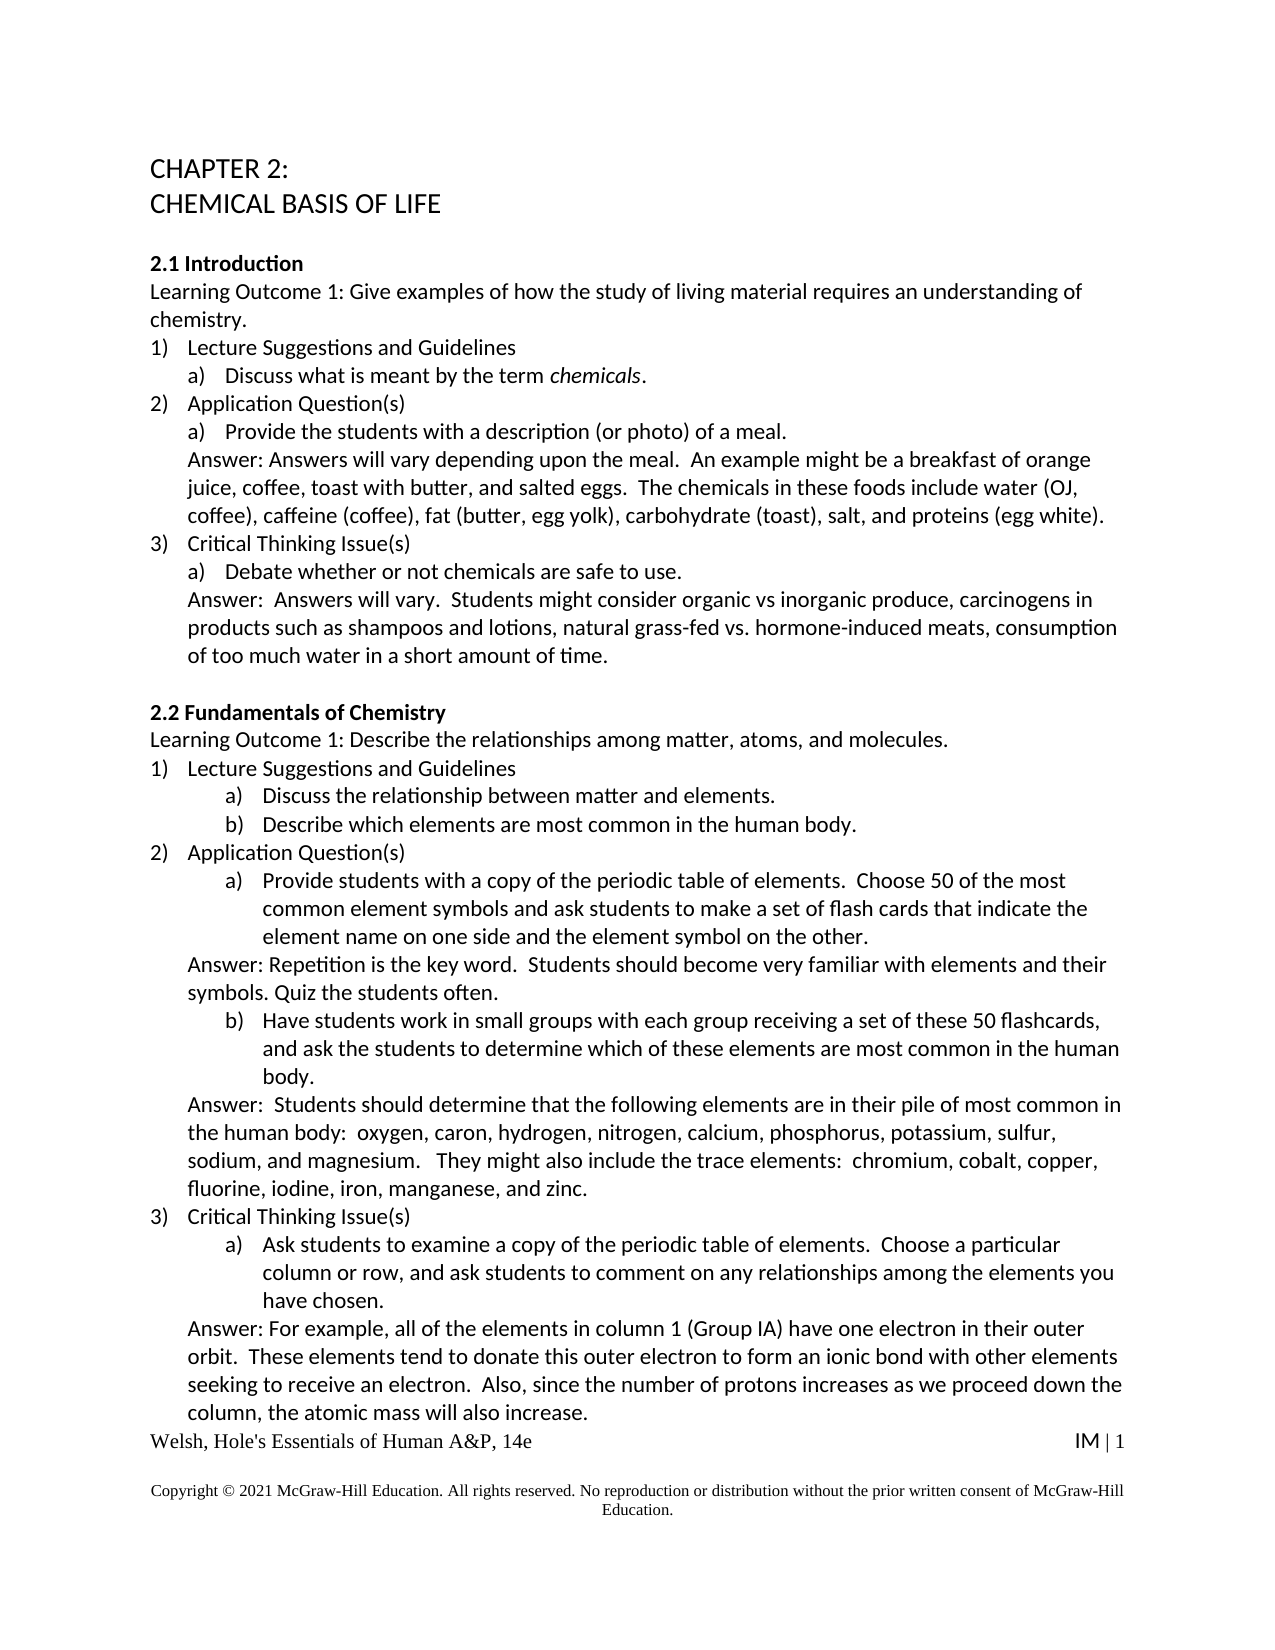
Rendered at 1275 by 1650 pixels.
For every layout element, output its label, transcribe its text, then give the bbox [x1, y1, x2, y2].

list Lecture Suggestions and Guidelines [150, 754, 1125, 782]
text Answer: Repetition is the key word. Students should become very familiar with elements and their symbols. Quiz the students often. [187, 950, 1125, 1006]
text CHAPTER 2: [150, 150, 1125, 186]
text 2.2 Fundamentals of Chemistry [150, 698, 1125, 726]
list Lecture Suggestions and Guidelines [150, 333, 1125, 361]
list Ask students to examine a copy of the periodic table of elements. Choose a particular column or row, and ask students to comment on any relationships among the elements you have chosen. [225, 1230, 1125, 1314]
text Answer: For example, all of the elements in column 1 (Group IA) have one electron in their outer orbit. These elements tend to donate this outer electron to form an ionic bond with other elements seeking to receive an electron. Also, since the number of protons increases as we proceed down the column, the atomic mass will also increase. [187, 1314, 1125, 1426]
list Have students work in small groups with each group receiving a set of these 50 flashcards, and ask the students to determine which of these elements are most common in the human body. [225, 1006, 1125, 1090]
list Describe which elements are most common in the human body. [225, 810, 1125, 838]
list Application Question(s) [150, 838, 1125, 866]
text CHEMICAL BASIS OF LIFE [150, 186, 1125, 221]
list Discuss what is meant by the term chemicals. [187, 361, 1125, 389]
list Critical Thinking Issue(s) [150, 1202, 1125, 1230]
list Provide students with a copy of the periodic table of elements. Choose 50 of the most common element symbols and ask students to make a set of flash cards that indicate the element name on one side and the element symbol on the other. [225, 866, 1125, 950]
list Application Question(s) [150, 389, 1125, 417]
text Answer: Answers will vary. Students might consider organic vs inorganic produce, carcinogens in products such as shampoos and lotions, natural grass-fed vs. hormone-induced meats, consumption of too much water in a short amount of time. [187, 586, 1125, 669]
list Debate whether or not chemicals are safe to use. [187, 557, 1125, 586]
text Answer: Students should determine that the following elements are in their pile of most common in the human body: oxygen, caron, hydrogen, nitrogen, calcium, phosphorus, potassium, sulfur, sodium, and magnesium. They might also include the trace elements: chromium, cobalt, copper, fluorine, iodine, iron, manganese, and zinc. [187, 1090, 1125, 1202]
text Learning Outcome 1: Describe the relationships among matter, atoms, and molecules. [150, 726, 1125, 754]
list Critical Thinking Issue(s) [150, 529, 1125, 557]
text Learning Outcome 1: Give examples of how the study of living material requires an understanding of chemistry. [150, 277, 1125, 333]
text 2.1 Introduction [150, 249, 1125, 277]
text Answer: Answers will vary depending upon the meal. An example might be a breakfast of orange juice, coffee, toast with butter, and salted eggs. The chemicals in these foods include water (OJ, coffee), caffeine (coffee), fat (butter, egg yolk), carbohydrate (toast), salt, and proteins (egg white). [187, 445, 1125, 529]
list Provide the students with a description (or photo) of a meal. [187, 417, 1125, 445]
list Discuss the relationship between matter and elements. [225, 782, 1125, 810]
